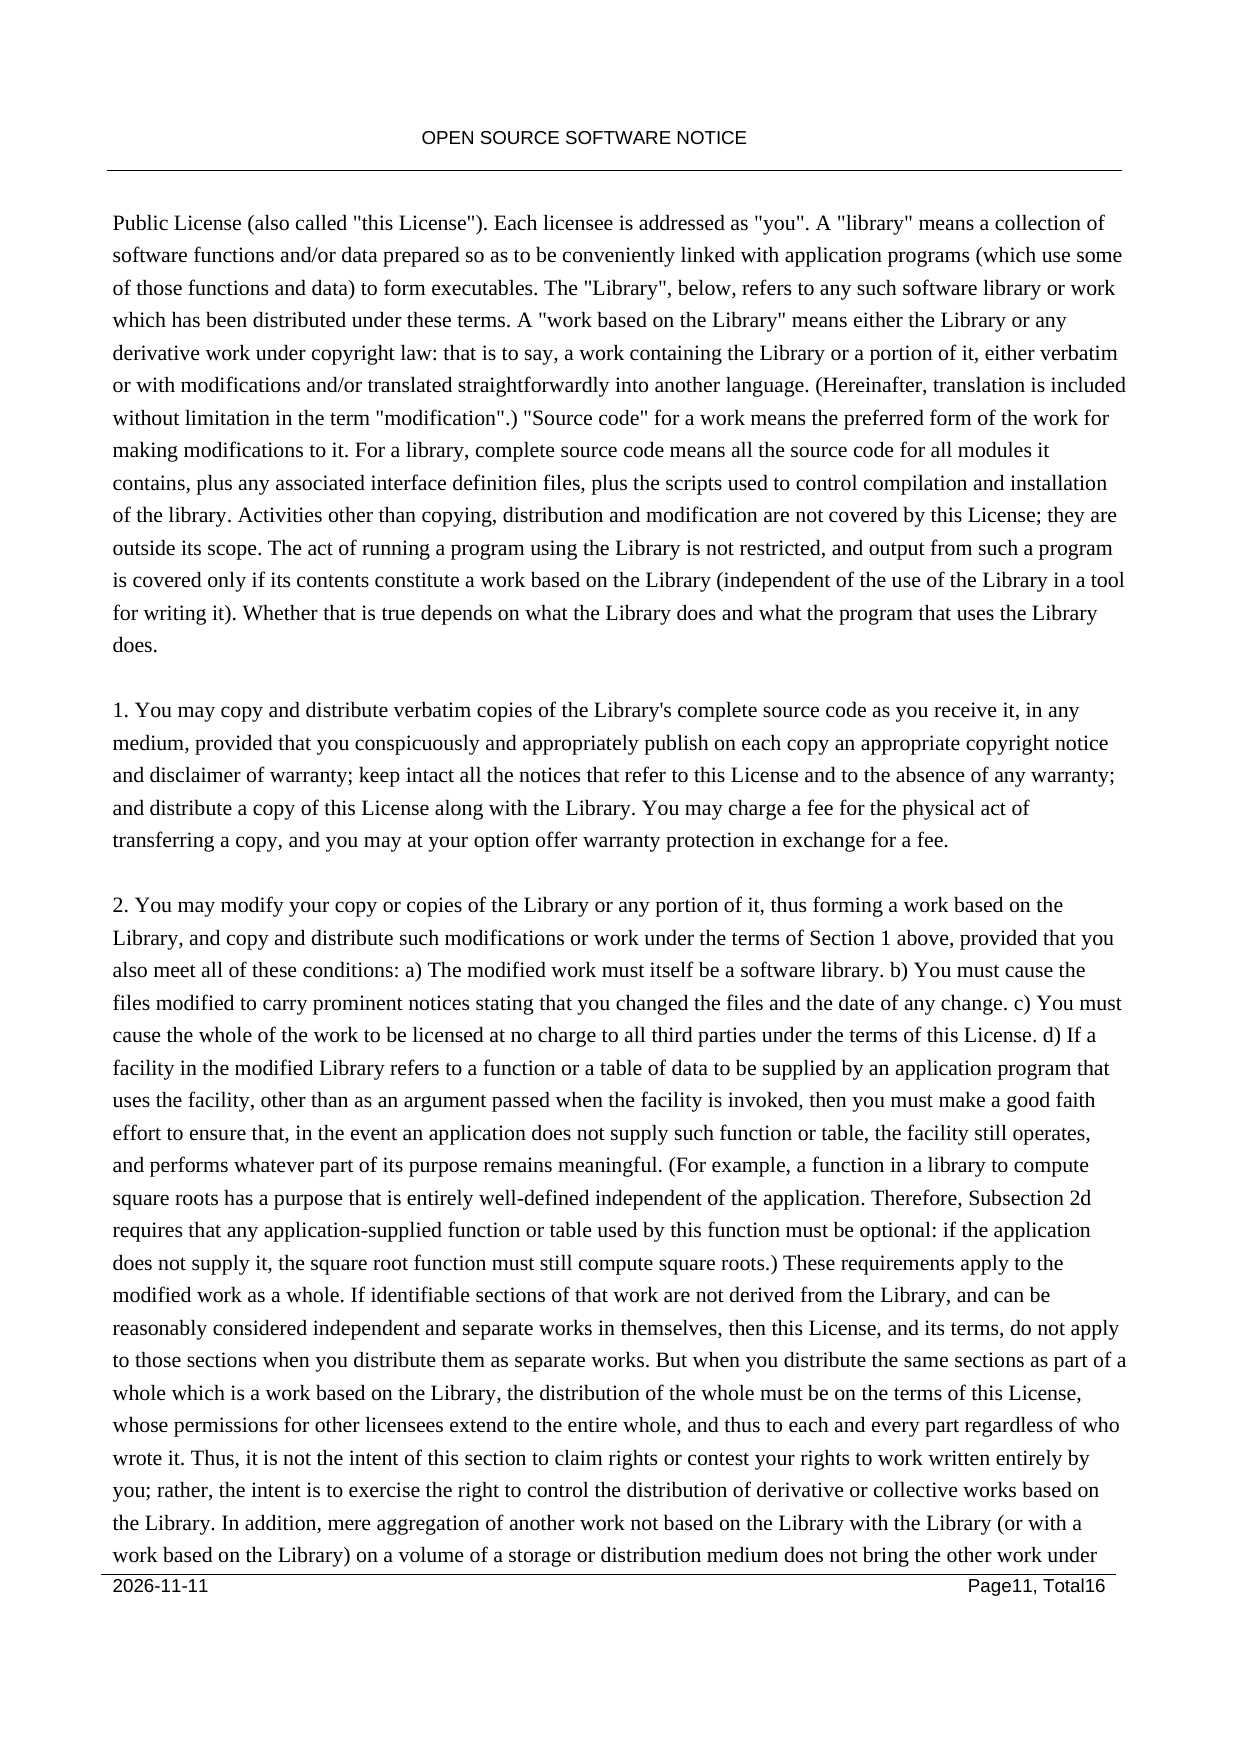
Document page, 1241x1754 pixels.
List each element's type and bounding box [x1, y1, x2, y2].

text [112, 206, 1128, 1571]
